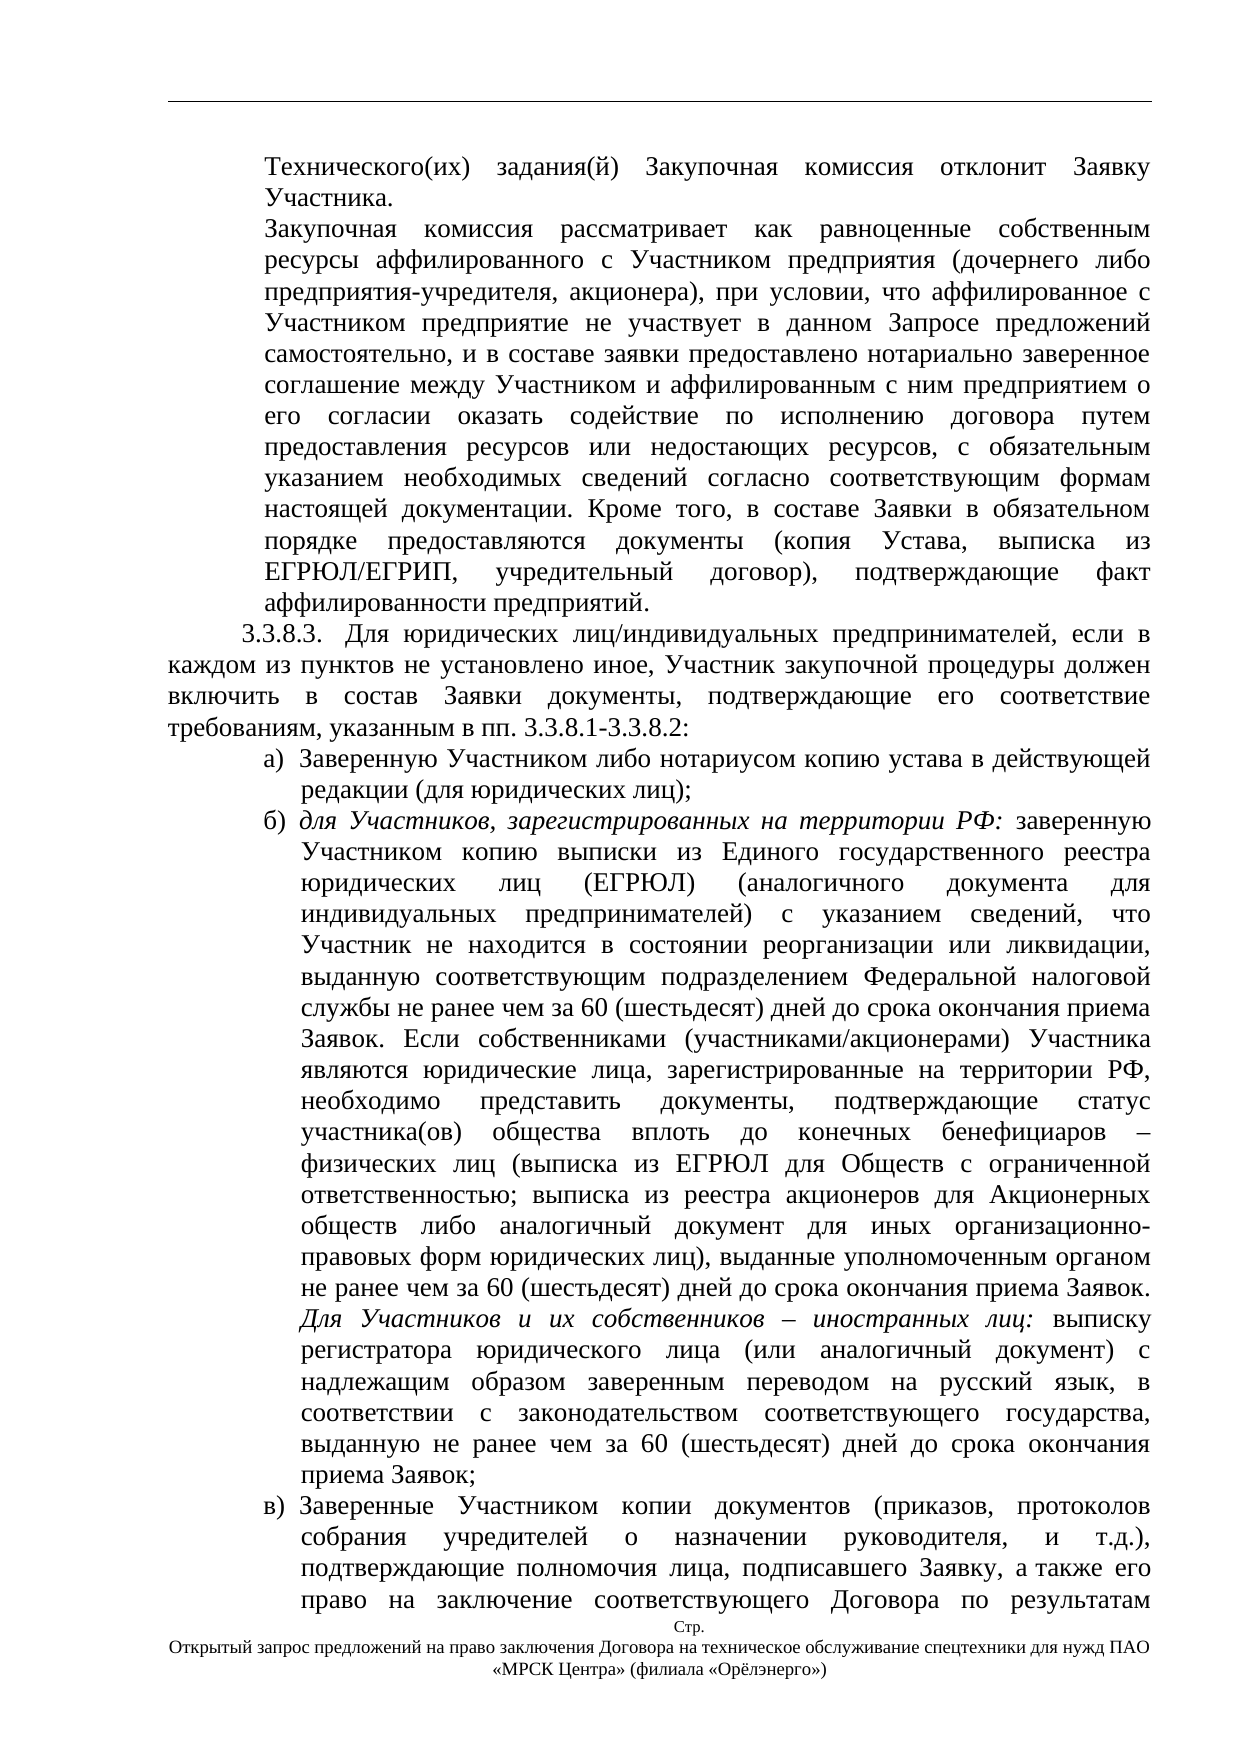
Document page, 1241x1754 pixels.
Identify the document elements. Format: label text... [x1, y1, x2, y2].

list для Участников, зарегистрированных на территории РФ: заверенную Участником копию выписки из Единого государственного реестра юридических лиц (ЕГРЮЛ) (аналогичного документа для индивидуальных предпринимателей) с указанием сведений, что Участник не находится в состоянии реорганизации или ликвидации, выданную соответствующим подразделением Федеральной налоговой службы не ранее чем за 60 (шестьдесят) дней до срока окончания приема Заявок. Если собственниками (участниками/акционерами) Участника являются юридические лица, зарегистрированные на территории РФ, необходимо представить документы, подтверждающие статус участника(ов) общества вплоть до конечных бенефициаров – физических лиц (выписка из ЕГРЮЛ для Обществ с ограниченной ответственностью; выписка из реестра акционеров для Акционерных обществ либо аналогичный документ для иных организационно-правовых форм юридических лиц), выданные уполномоченным органом не ранее чем за 60 (шестьдесят) дней до срока окончания приема Заявок. Для Участников и их собственников – иностранных лиц: выписку регистратора юридического лица (или аналогичный документ) с надлежащим образом заверенным переводом на русский язык, в соответствии с законодательством соответствующего государства, выданную не ранее чем за 60 (шестьдесят) дней до срока окончания приема Заявок; [263, 804, 1152, 1489]
list Заверенную Участником либо нотариусом копию устава в действующей редакции (для юридических лиц); [263, 742, 1152, 804]
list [263, 1489, 1152, 1614]
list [227, 150, 1152, 212]
text Закупочная комиссия рассматривает как равноценные собственным ресурсы аффилированного с Участником предприятия (дочернего либо предприятия-учредителя, акционера), при условии, что аффилированное с Участником предприятие не участвует в данном Запросе предложений самостоятельно, и в составе заявки предоставлено нотариально заверенное соглашение между Участником и аффилированным с ним предприятием о его согласии оказать содействие по исполнению договора путем предоставления ресурсов или недостающих ресурсов, с обязательным указанием необходимых сведений согласно соответствующим формам настоящей документации. Кроме того, в составе Заявки в обязательном порядке предоставляются документы (копия Устава, выписка из ЕГРЮЛ/ЕГРИП, учредительный договор), подтверждающие факт аффилированности предприятий. [264, 212, 1152, 617]
list Для юридических лиц/индивидуальных предпринимателей, если в каждом из пунктов не установлено иное, Участник закупочной процедуры должен включить в состав Заявки документы, подтверждающие его соответствие требованиям, указанным в пп. 3.3.8.1-3.3.8.2: [168, 617, 1152, 742]
